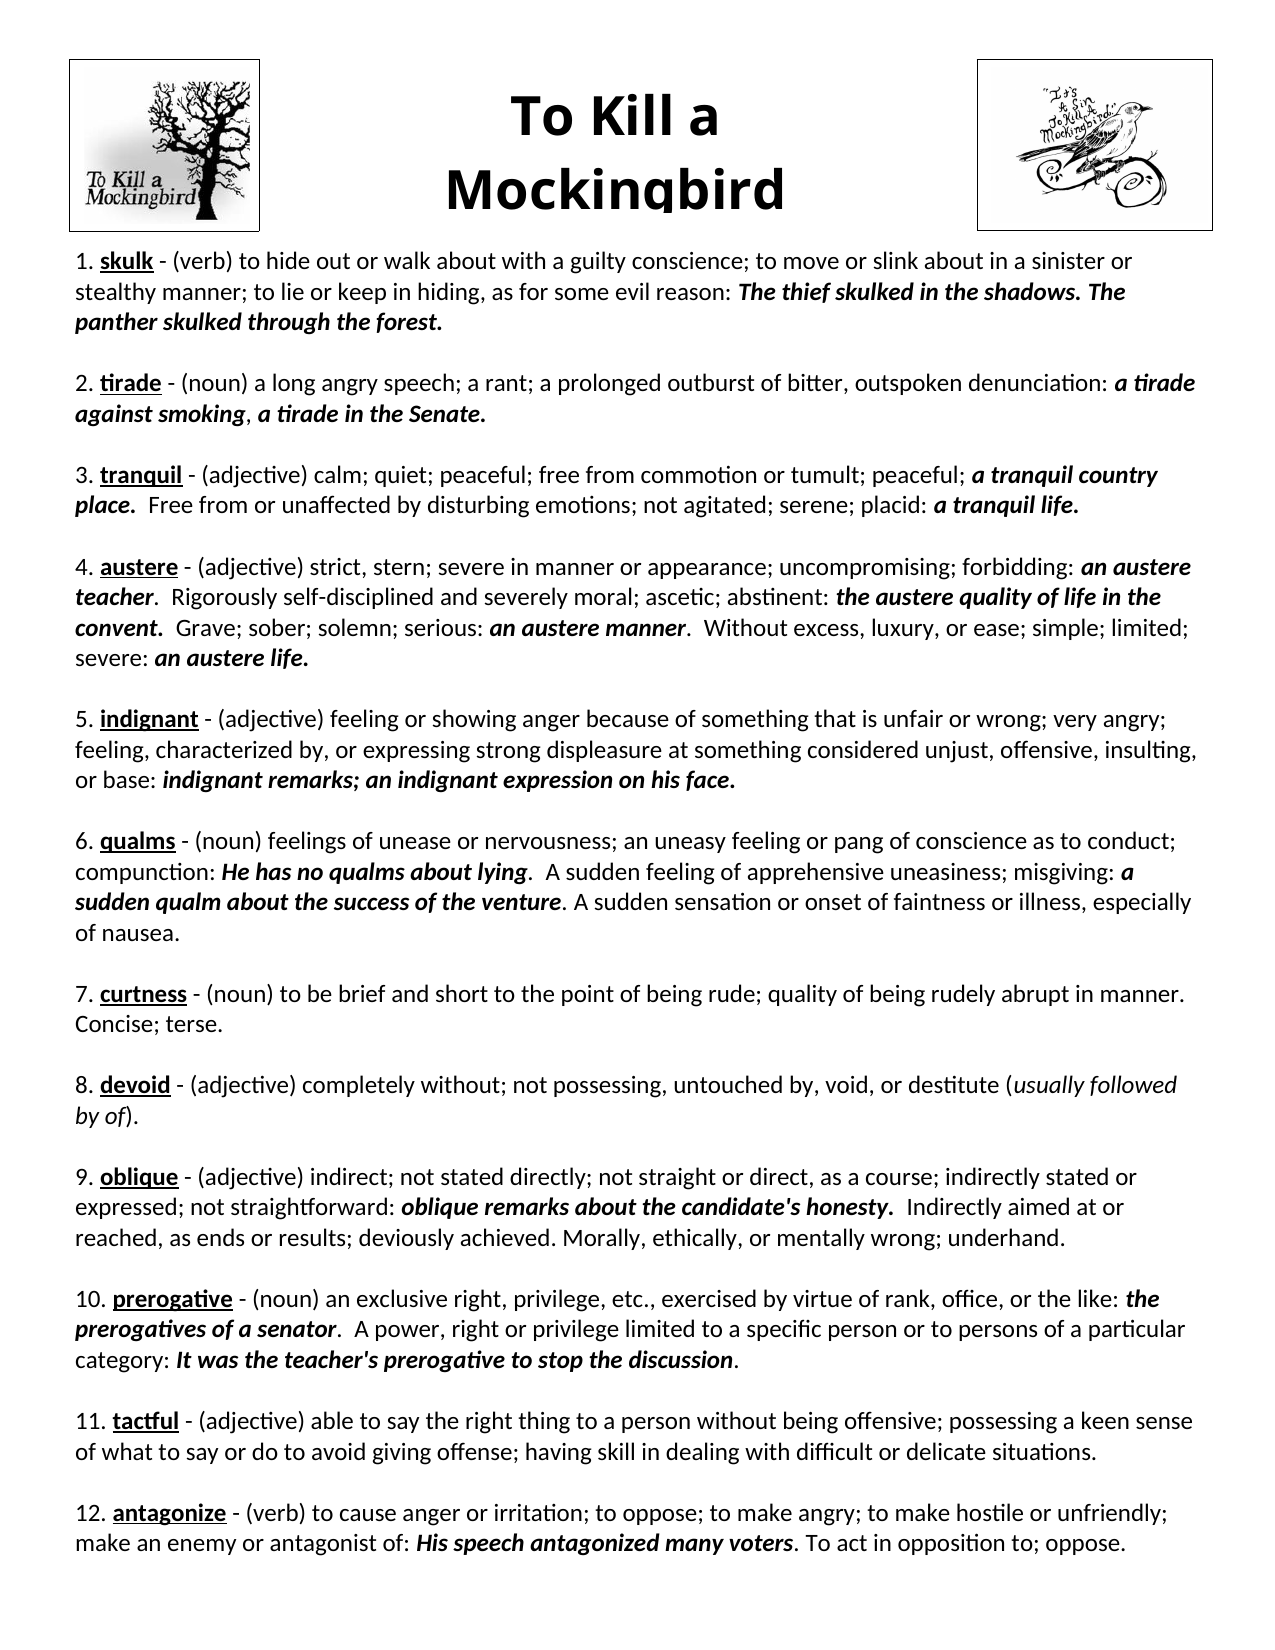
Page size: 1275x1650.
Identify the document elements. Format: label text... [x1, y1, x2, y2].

text 5. indignant - (adjective) feeling or showing anger because of something that is unfair or wrong; very angry; feeling, characterized by, or expressing strong displeasure at something considered unjust, offensive, insulting, or base: indignant remarks; an indignant expression on his face. [75, 703, 1200, 795]
picture [991, 67, 1208, 223]
text 12. antagonize - (verb) to cause anger or irritation; to oppose; to make angry; to make hostile or unfriendly; make an enemy or antagonist of: His speech antagonized many voters. To act in opposition to; oppose. [75, 1497, 1200, 1558]
text 4. austere - (adjective) strict, stern; severe in manner or appearance; uncompromising; forbidding: an austere teacher. Rigorously self-disciplined and severely moral; ascetic; abstinent: the austere quality of life in the convent. Grave; sober; solemn; serious: an austere manner. Without excess, luxury, or ease; simple; limited; severe: an austere life. [75, 551, 1200, 673]
text 3. tranquil - (adjective) calm; quiet; peaceful; free from commotion or tumult; peaceful; a tranquil country place. Free from or unaffected by disturbing emotions; not agitated; serene; placid: a tranquil life. [75, 459, 1200, 520]
text 1. skulk - (verb) to hide out or walk about with a guilty conscience; to move or slink about in a sinister or stealthy manner; to lie or keep in hiding, as for some evil reason: The thief skulked in the shadows. The panther skulked through the forest. [75, 245, 1200, 337]
text 8. devoid - (adjective) completely without; not possessing, untouched by, void, or destitute (usually followed by of). [75, 1069, 1200, 1131]
text 10. prerogative - (noun) an exclusive right, privilege, etc., exercised by virtue of rank, office, or the like: the prerogatives of a senator. A power, right or privilege limited to a specific person or to persons of a particular category: It was the teacher's prerogative to stop the discussion. [75, 1283, 1200, 1375]
picture [84, 67, 250, 224]
text 9. oblique - (adjective) indirect; not stated directly; not straight or direct, as a course; indirectly stated or expressed; not straightforward: oblique remarks about the candidate's honesty. Indirectly aimed at or reached, as ends or results; deviously achieved. Morally, ethically, or mentally wrong; underhand. [75, 1161, 1200, 1253]
text 11. tactful - (adjective) able to say the right thing to a person without being offensive; possessing a keen sense of what to say or do to avoid giving offense; having skill in dealing with difficult or delicate situations. [75, 1405, 1200, 1466]
text 7. curtness - (noun) to be brief and short to the point of being rude; quality of being rudely abrupt in manner. Concise; terse. [75, 978, 1200, 1039]
text 2. tirade - (noun) a long angry speech; a rant; a prolonged outburst of bitter, outspoken denunciation: a tirade against smoking, a tirade in the Senate. [75, 367, 1200, 428]
text 6. qualms - (noun) feelings of unease or nervousness; an uneasy feeling or pang of conscience as to conduct; compunction: He has no qualms about lying. A sudden feeling of apprehensive uneasiness; misgiving: a sudden qualm about the success of the venture. A sudden sensation or onset of faintness or illness, especially of nausea. [75, 825, 1200, 947]
